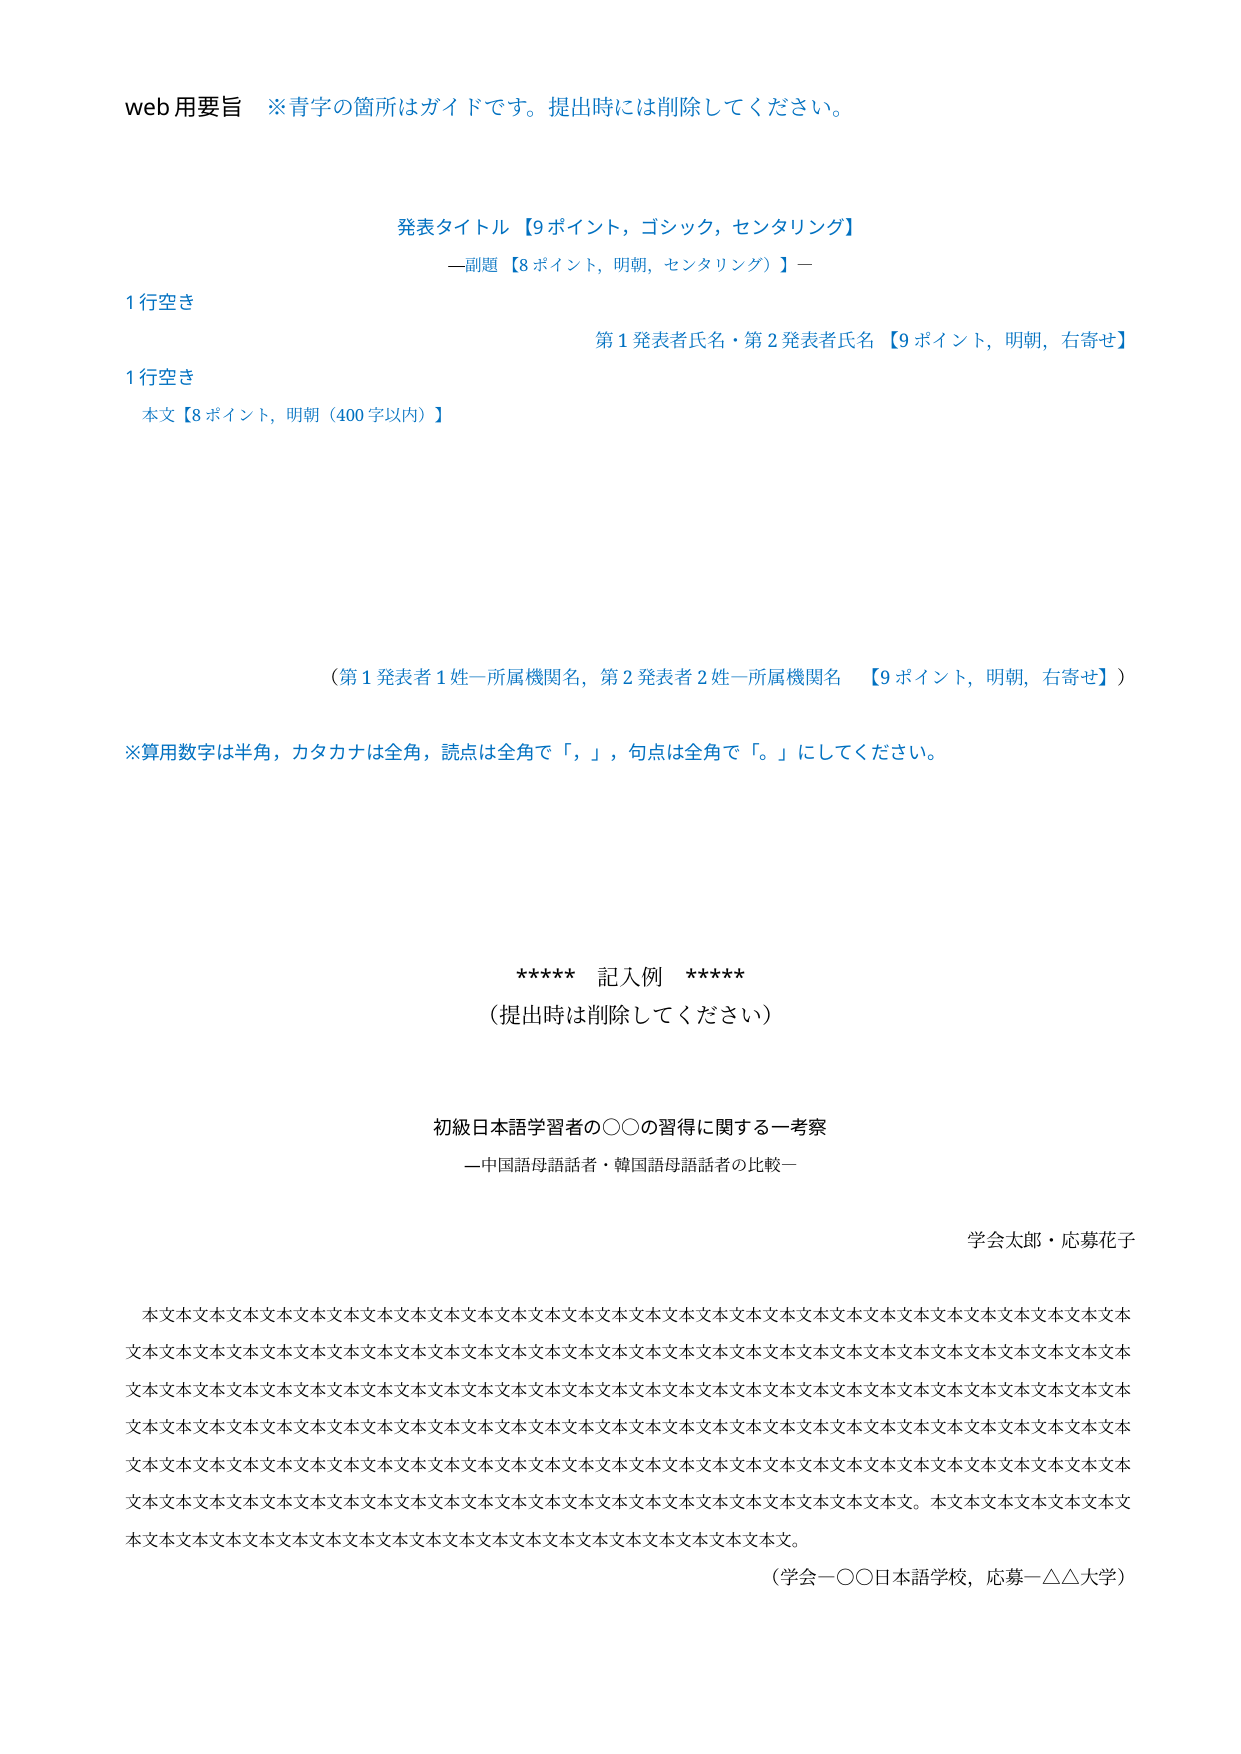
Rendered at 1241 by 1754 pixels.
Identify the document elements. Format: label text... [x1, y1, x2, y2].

text 初級日本語学習者の○○の習得に関する一考察 [125, 1108, 1136, 1145]
text 本文【8ポイント，明朝（400字以内）】 [125, 395, 1136, 433]
text 第1発表者氏名・第2発表者氏名 【9ポイント，明朝，右寄せ】 [125, 320, 1136, 358]
text ―中国語母語話者・韓国語母語話者の比較― [125, 1145, 1136, 1183]
text 1行空き [125, 283, 1136, 320]
text （提出時は削除してください） [125, 995, 1136, 1033]
text 学会太郎・応募花子 [125, 1220, 1136, 1258]
text （学会―○○日本語学校，応募―△△大学） [125, 1558, 1136, 1595]
text ※算用数字は半角，カタカナは全角，読点は全角で「，」，句点は全角で「。」にしてください。 [125, 733, 1136, 770]
text 1行空き [125, 358, 1136, 395]
text ***** 記入例 ***** [125, 958, 1136, 995]
text 本文本文本文本文本文本文本文本文本文本文本文本文本文本文本文本文本文本文本文本文本文本文本文本文本文本文本文本文本文本文本文本文本文本文本文本文本文本文本文本文本文本文本文本文本文本文本文本文本文本文本文本文本文本文本文本文本文本文本文本文本文本文本文本文本文本文本文本文本文本文本文本文本文本文本文本文本文本文本文本文本文本文本文本文本文本文本文本文本文本文本文本文本文本文本文本文本文本文本文本文本文本文本文本文本文本文本文本文本文本文本文本文本文本文本文本文本文本文本文本文本文本文本文本文本文本文本文本文本文本文本文本文本文本文本文本文本文本文本文本文本文本文本文本文本文本文本文本文本文本文本文本文本文本文本文本文本文本文本文本文本文本文本文本文本文本文本文本文本文本文本文本文本文。本文本文本文本文本文本文本文本文本文本文本文本文本文本文本文本文本文本文本文本文本文本文本文本文本文本文。 [125, 1295, 1136, 1558]
text 発表タイトル 【9ポイント，ゴシック，センタリング】 [125, 208, 1136, 245]
text ―副題 【8ポイント，明朝，センタリング）】― [125, 245, 1136, 283]
text （第1発表者1姓―所属機関名，第2発表者2姓―所属機関名 【9ポイント，明朝，右寄せ】） [125, 658, 1136, 695]
